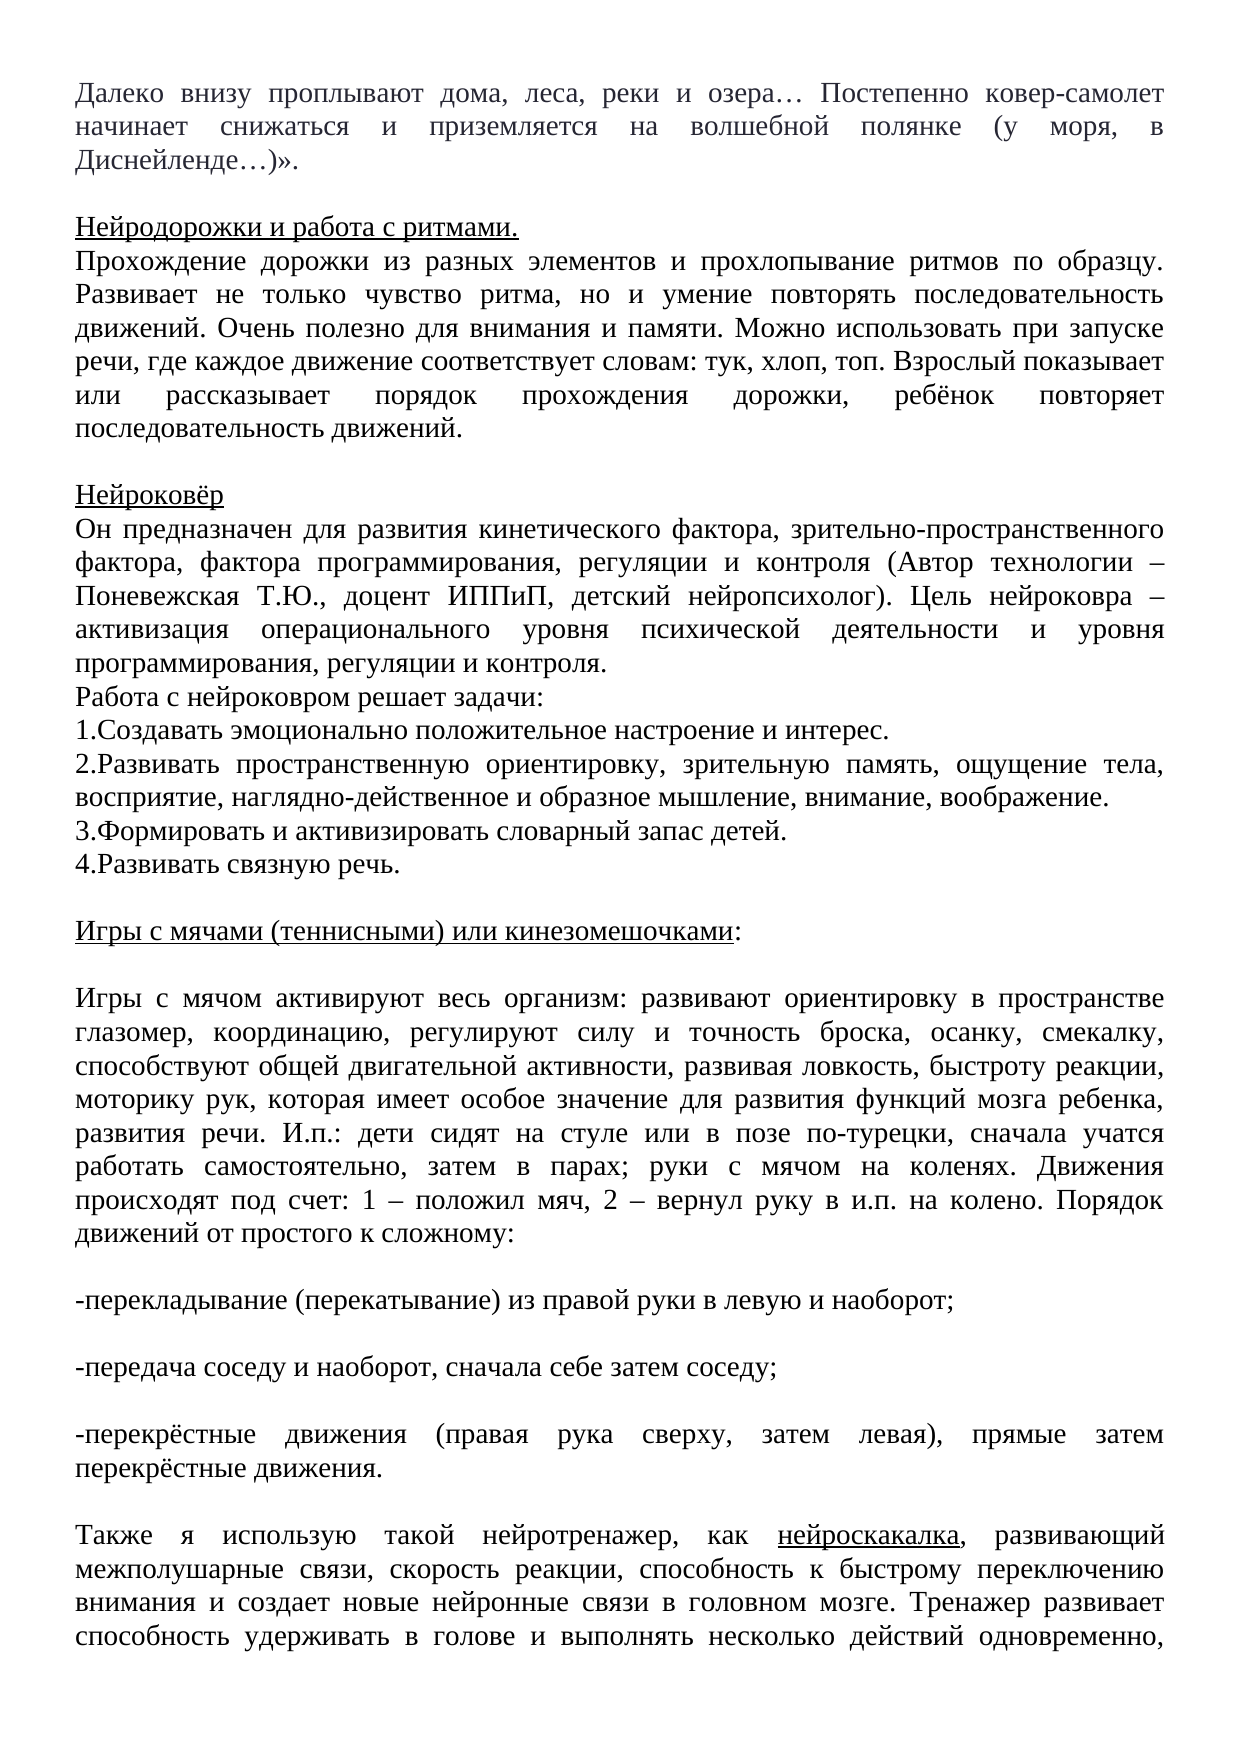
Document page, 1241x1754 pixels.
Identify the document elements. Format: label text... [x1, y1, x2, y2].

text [75, 1517, 1165, 1651]
text 2.Развивать пространственную ориентировку, зрительную память, ощущение тела, восприятие, наглядно-действенное и образное мышление, внимание, воображение. [75, 746, 1165, 813]
text -перекрёстные движения (правая рука сверху, затем левая), прямые затем перекрёстные движения. [75, 1417, 1165, 1484]
text 3.Формировать и активизировать словарный запас детей. [75, 813, 1165, 846]
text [75, 75, 1165, 176]
text Нейроковёр [75, 477, 1165, 511]
text Он предназначен для развития кинетического фактора, зрительно-пространственного фактора, фактора программирования, регуляции и контроля (Автор технологии – Поневежская Т.Ю., доцент ИППиП, детский нейропсихолог). Цель нейроковра – активизация операционального уровня психической деятельности и уровня программирования, регуляции и контроля. [75, 511, 1165, 679]
text Игры с мячом активируют весь организм: развивают ориентировку в пространстве глазомер, координацию, регулируют силу и точность броска, осанку, смекалку, способствуют общей двигательной активности, развивая ловкость, быстроту реакции, моторику рук, которая имеет особое значение для развития функций мозга ребенка, развития речи. И.п.: дети сидят на стуле или в позе по-турецки, сначала учатся работать самостоятельно, затем в парах; руки с мячом на коленях. Движения происходят под счет: 1 – положил мяч, 2 – вернул руку в и.п. на колено. Порядок движений от простого к сложному: [75, 981, 1165, 1249]
text 1.Создавать эмоционально положительное настроение и интерес. [75, 712, 1165, 746]
text Прохождение дорожки из разных элементов и прохлопывание ритмов по образцу. Развивает не только чувство ритма, но и умение повторять последовательность движений. Очень полезно для внимания и памяти. Можно использовать при запуске речи, где каждое движение соответствует словам: тук, хлоп, топ. Взрослый показывает или рассказывает порядок прохождения дорожки, ребёнок повторяет последовательность движений. [75, 243, 1165, 444]
text Работа с нейроковром решает задачи: [75, 679, 1165, 712]
text Нейродорожки и работа с ритмами. [75, 209, 1165, 243]
text 4.Развивать связную речь. [75, 846, 1165, 880]
text -перекладывание (перекатывание) из правой руки в левую и наоборот; [75, 1282, 1165, 1316]
text Игры с мячами (теннисными) или кинезомешочками: [75, 913, 1165, 947]
text -передача соседу и наоборот, сначала себе затем соседу; [75, 1349, 1165, 1383]
